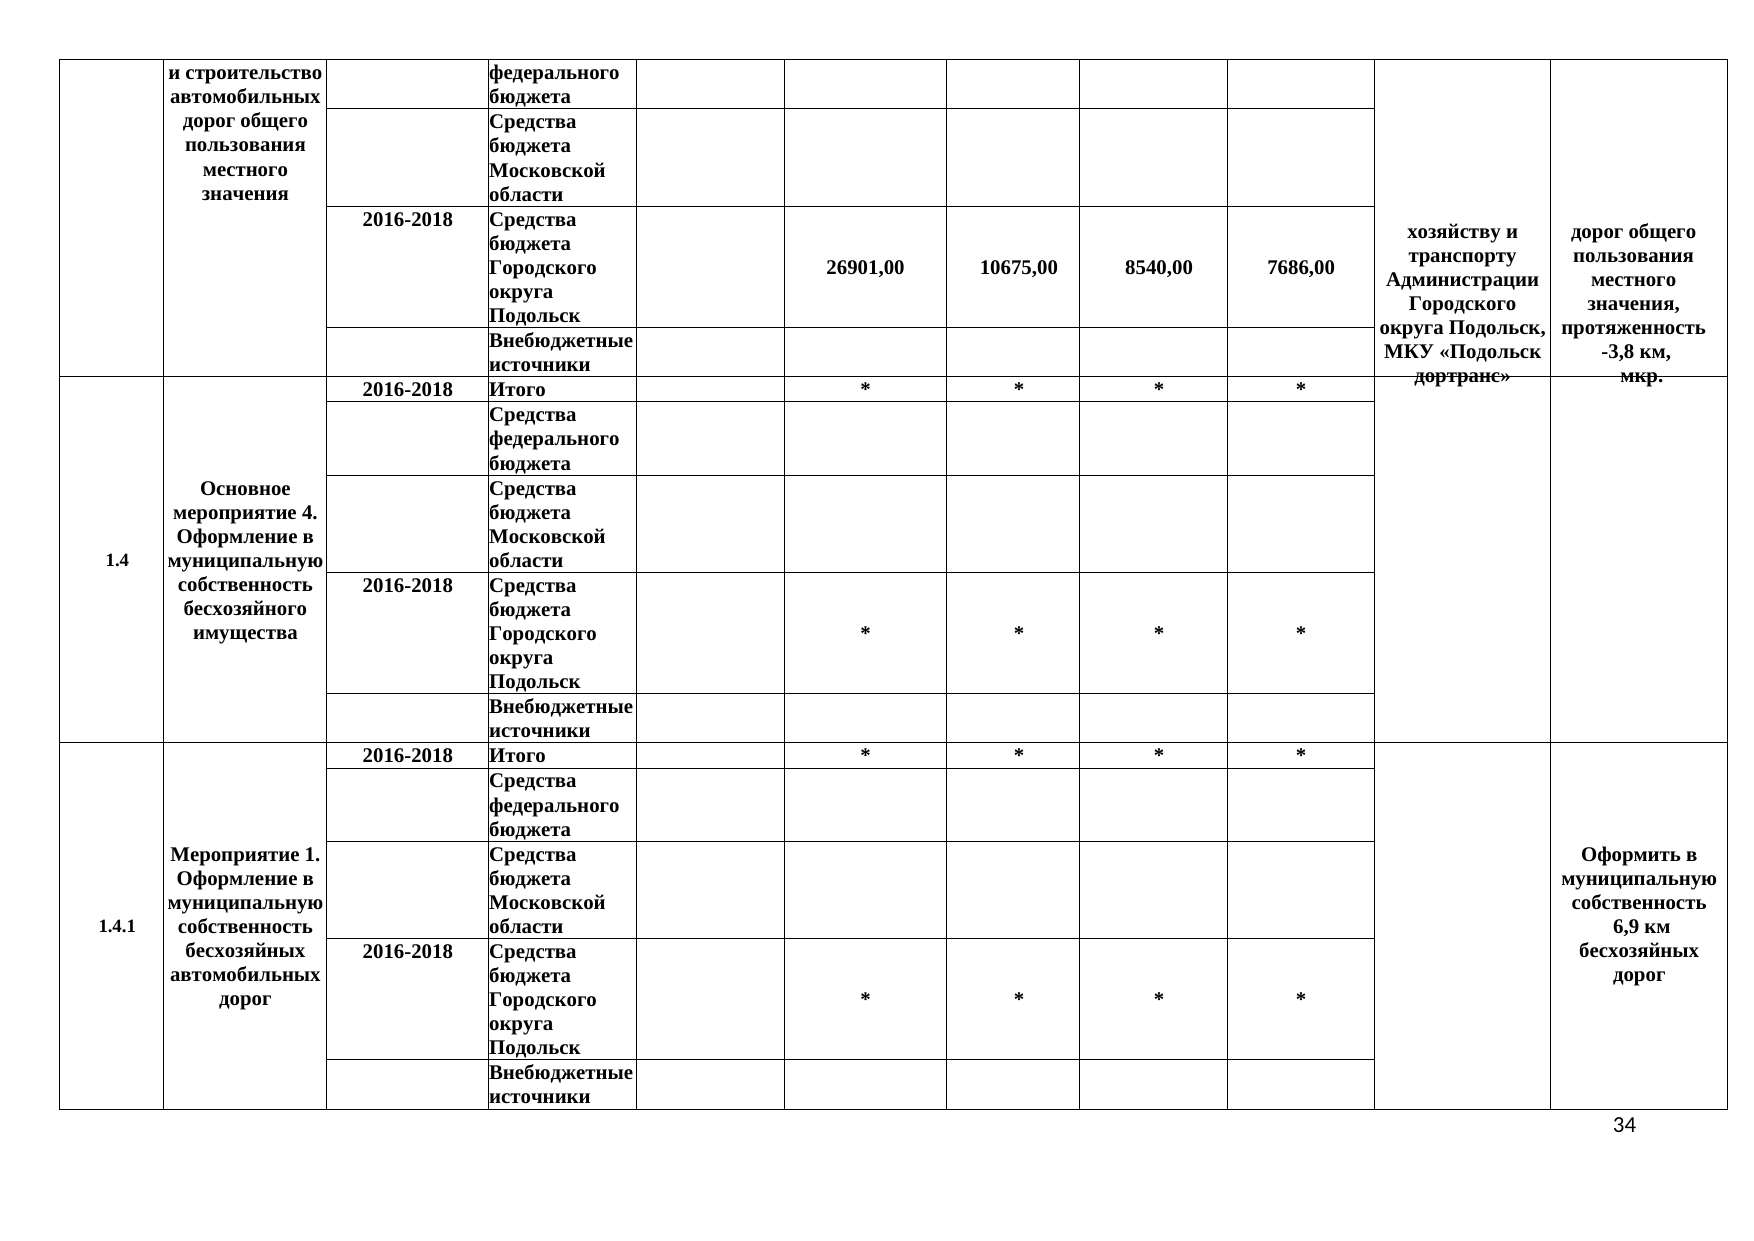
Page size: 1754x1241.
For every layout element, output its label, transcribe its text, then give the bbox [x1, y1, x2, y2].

table_cell Средства федерального бюджета [489, 769, 636, 841]
table_cell 2016-2018 [327, 939, 488, 1059]
table_cell [1228, 60, 1374, 108]
table_cell Средства бюджета Московской области [489, 476, 636, 572]
table_cell * [947, 743, 1079, 767]
table_cell [947, 694, 1079, 742]
table_cell 7686,00 [1228, 207, 1374, 327]
table_cell [637, 743, 784, 767]
table_cell * [1080, 743, 1227, 767]
table_cell [637, 1060, 784, 1108]
table_cell 10675,00 [947, 207, 1079, 327]
table_cell [637, 207, 784, 327]
table_cell * [785, 939, 946, 1059]
table_cell [785, 109, 946, 206]
table_cell [327, 1060, 488, 1108]
table_cell 1.4 [60, 377, 163, 742]
table_cell Внебюджетные источники [489, 328, 636, 376]
table_cell 2016-2018 [327, 207, 488, 327]
table_cell [1080, 842, 1227, 938]
table_cell [637, 377, 784, 401]
table_cell [1228, 109, 1374, 206]
table_cell [637, 476, 784, 572]
table_cell [1228, 842, 1374, 938]
table_cell [327, 842, 488, 938]
table_cell [785, 694, 946, 742]
table_cell * [1228, 743, 1374, 767]
table_cell [1080, 402, 1227, 474]
table_cell * [1080, 573, 1227, 693]
table_cell 2016-2018 [327, 743, 488, 767]
table_cell * [947, 573, 1079, 693]
table_cell [1080, 476, 1227, 572]
table_cell Внебюджетные источники [489, 1060, 636, 1108]
table_cell [327, 476, 488, 572]
table_cell [1080, 769, 1227, 841]
table_cell 1.4.1 [60, 743, 163, 1108]
table_cell Внебюджетные источники [489, 694, 636, 742]
table_cell * [1080, 377, 1227, 401]
table_cell [637, 60, 784, 108]
table_cell 2016-2018 [327, 573, 488, 693]
table_cell [327, 60, 488, 108]
table_cell [785, 328, 946, 376]
table_cell [637, 842, 784, 938]
table_cell [785, 769, 946, 841]
table_cell Средства бюджета Городского округа Подольск [489, 207, 636, 327]
table_cell [1228, 694, 1374, 742]
table_cell Основное мероприятие 4. Оформление в муниципальную собственность бесхозяйного имущества [164, 377, 326, 742]
table_cell * [785, 573, 946, 693]
table_cell [1080, 109, 1227, 206]
table_cell [947, 60, 1079, 108]
table_cell [1375, 743, 1550, 1108]
table_cell [947, 769, 1079, 841]
table_cell [947, 402, 1079, 474]
table_cell 26901,00 [785, 207, 946, 327]
table_cell Итого [489, 377, 636, 401]
table_cell Мероприятие 1. Оформление в муниципальную собственность бесхозяйных автомобильных дорог [164, 743, 326, 1108]
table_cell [489, 60, 636, 108]
table_cell Средства федерального бюджета [489, 402, 636, 474]
table_cell [1080, 60, 1227, 108]
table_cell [489, 939, 636, 1059]
table_cell Средства бюджета Городского округа Подольск [489, 573, 636, 693]
table_cell [947, 1060, 1079, 1108]
table_cell [327, 769, 488, 841]
table_cell [785, 60, 946, 108]
table_cell [947, 328, 1079, 376]
table_cell [1228, 476, 1374, 572]
table_cell [785, 1060, 946, 1108]
table_cell [947, 109, 1079, 206]
table_cell [637, 939, 784, 1059]
table_cell 2016-2018 [327, 377, 488, 401]
table_cell * [785, 743, 946, 767]
table_cell * [1228, 939, 1374, 1059]
table_cell * [1228, 377, 1374, 401]
table_cell 8540,00 [1080, 207, 1227, 327]
table_cell [947, 842, 1079, 938]
table_cell [1080, 1060, 1227, 1108]
table_cell [637, 402, 784, 474]
table_cell [785, 842, 946, 938]
table_cell [1551, 377, 1727, 742]
table_cell [637, 694, 784, 742]
table_cell [327, 402, 488, 474]
table_cell * [947, 377, 1079, 401]
table_cell [947, 476, 1079, 572]
table_cell [1228, 402, 1374, 474]
table_cell [1228, 769, 1374, 841]
table_cell Средства бюджета Московской области [489, 109, 636, 206]
table_cell [1375, 377, 1550, 742]
table_cell [785, 402, 946, 474]
table_cell [327, 109, 488, 206]
table_cell [1080, 328, 1227, 376]
table_cell [637, 328, 784, 376]
table_cell [637, 109, 784, 206]
table_cell * [947, 939, 1079, 1059]
table_cell Оформить в муниципальную собственность 6,9 км бесхозяйных дорог [1551, 743, 1727, 1108]
table_cell [327, 694, 488, 742]
table_cell Средства бюджета Московской области [489, 842, 636, 938]
table_cell [1080, 694, 1227, 742]
table_cell [1228, 1060, 1374, 1108]
table_cell [327, 328, 488, 376]
table_cell * [785, 377, 946, 401]
table_cell [637, 769, 784, 841]
table_cell [637, 573, 784, 693]
table_cell * [1228, 573, 1374, 693]
table_cell [1228, 328, 1374, 376]
table_cell Итого [489, 743, 636, 767]
table_cell * [1080, 939, 1227, 1059]
table_cell [785, 476, 946, 572]
